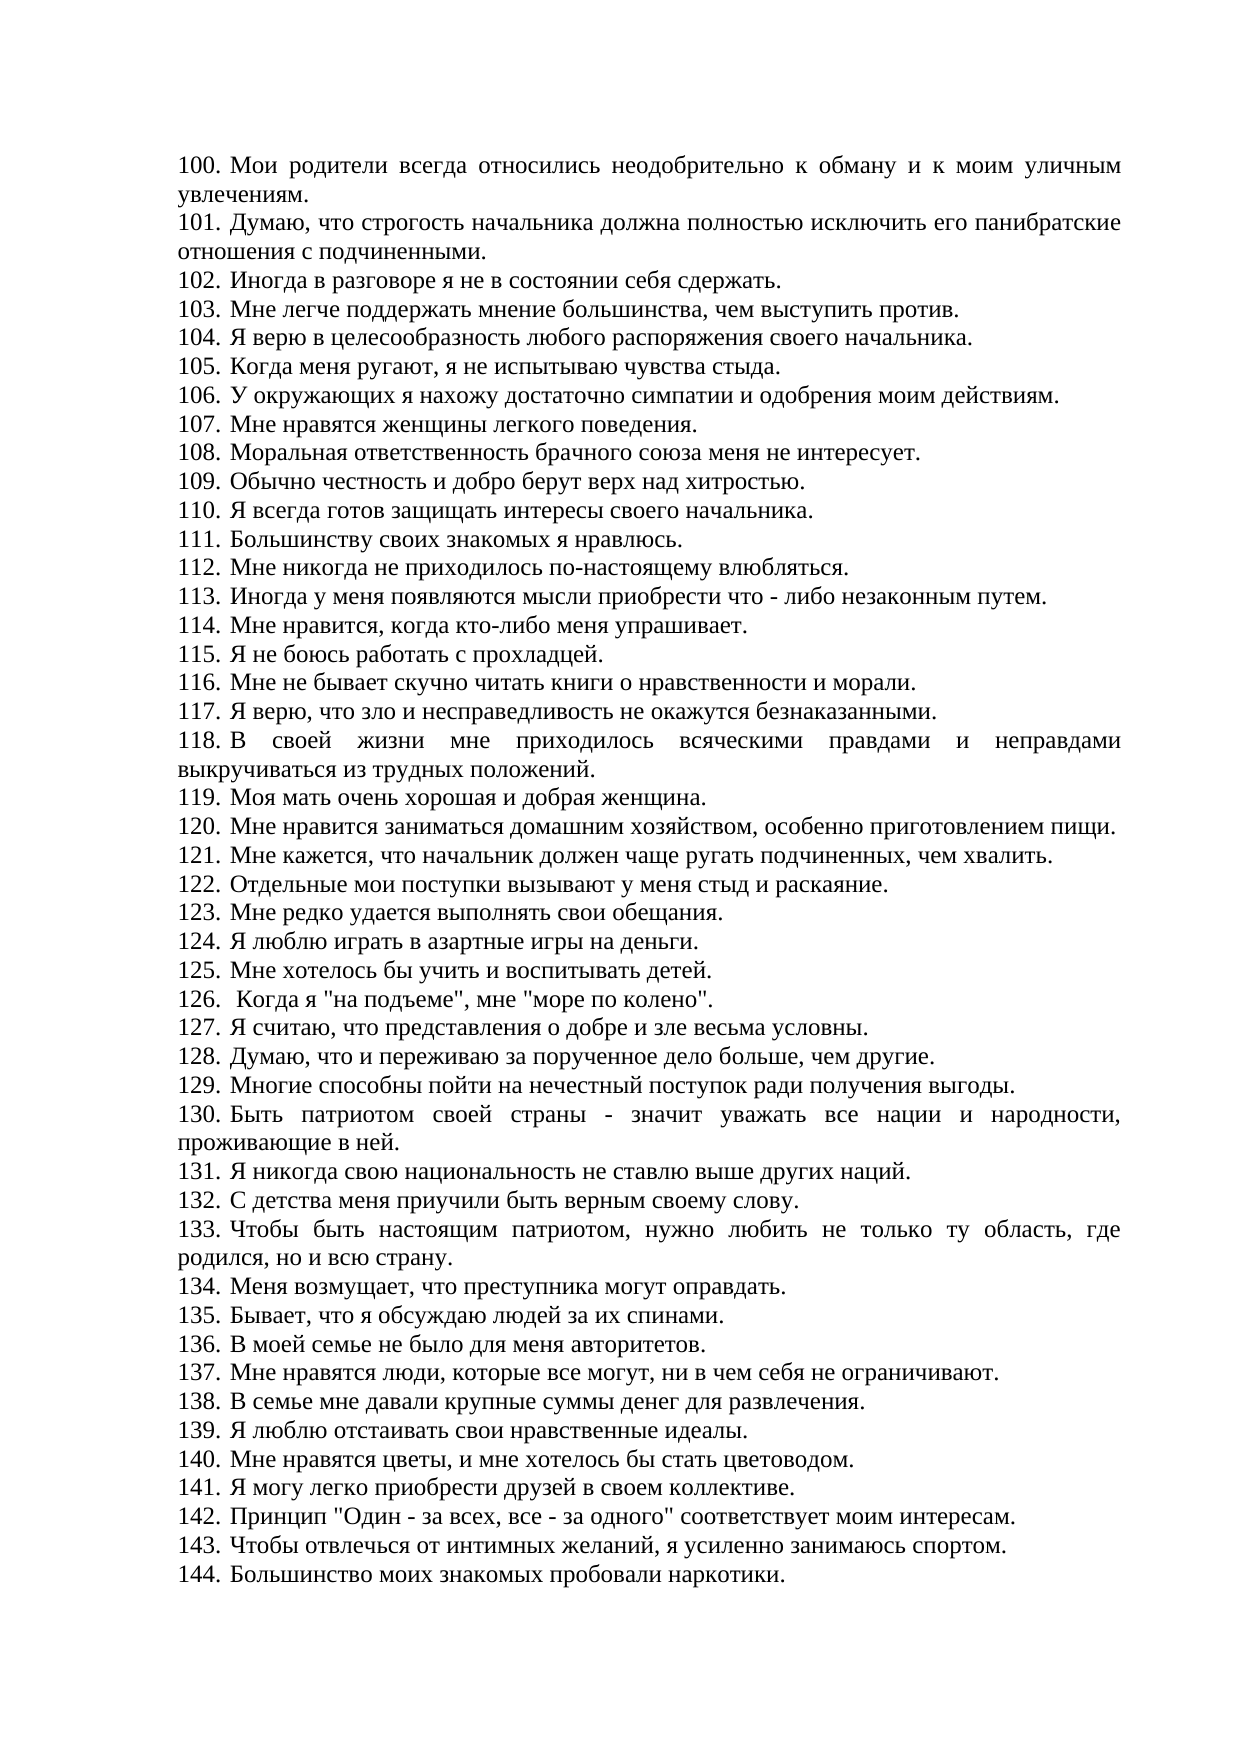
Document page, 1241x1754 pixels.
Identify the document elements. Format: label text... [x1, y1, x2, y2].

text Иногда в разговоре я не в состоянии себя сдержать. [177, 265, 1122, 294]
text Я верю в целесообразность любого распоряжения своего начальника. [177, 322, 1122, 351]
text Мне нравится, когда кто-либо меня упрашивает. [177, 610, 1122, 639]
text Мне не бывает скучно читать книги о нравственности и морали. [177, 667, 1122, 696]
text Обычно честность и добро берут верх над хитростью. [177, 466, 1122, 495]
text Я могу легко приобрести друзей в своем коллективе. [177, 1472, 1122, 1501]
text Я не боюсь работать с прохладцей. [177, 639, 1122, 667]
text Моя мать очень хорошая и добрая женщина. [177, 782, 1122, 811]
text Мне нравятся люди, которые все могут, ни в чем себя не ограничивают. [177, 1357, 1122, 1386]
text Мои родители всегда относились неодобрительно к обману и к моим уличным увлечениям. [177, 150, 1122, 207]
text Отдельные мои поступки вызывают у меня стыд и раскаяние. [177, 869, 1122, 897]
text Мне никогда не приходилось по-настоящему влюбляться. [177, 552, 1122, 581]
text Я люблю отстаивать свои нравственные идеалы. [177, 1415, 1122, 1444]
text У окружающих я нахожу достаточно симпатии и одобрения моим действиям. [177, 380, 1122, 409]
text Мне нравится заниматься домашним хозяйством, особенно приготовлением пищи. [177, 811, 1122, 840]
text Я верю, что зло и несправедливость не окажутся безнаказанными. [177, 696, 1122, 725]
text Иногда у меня появляются мысли приобрести что - либо незаконным путем. [177, 581, 1122, 610]
text Большинству своих знакомых я нравлюсь. [177, 524, 1122, 552]
text В своей жизни мне приходилось всяческими правдами и неправдами выкручиваться из трудных положений. [177, 725, 1122, 782]
text Думаю, что строгость начальника должна полностью исключить его панибратские отношения с подчиненными. [177, 207, 1122, 265]
text Чтобы быть настоящим патриотом, нужно любить не только ту область, где родился, но и всю страну. [177, 1214, 1122, 1271]
text Я всегда готов защищать интересы своего начальника. [177, 495, 1122, 524]
text Моральная ответственность брачного союза меня не интересует. [177, 437, 1122, 466]
text Когда меня ругают, я не испытываю чувства стыда. [177, 351, 1122, 380]
text Я люблю играть в азартные игры на деньги. [177, 926, 1122, 955]
text Когда я "на подъеме", мне "море по колено". [177, 984, 1122, 1012]
text Чтобы отвлечься от интимных желаний, я усиленно занимаюсь спортом. [177, 1530, 1122, 1559]
text Быть патриотом своей страны - значит уважать все нации и народности, проживающие в ней. [177, 1099, 1122, 1156]
text Большинство моих знакомых пробовали наркотики. [177, 1559, 1122, 1587]
text Мне хотелось бы учить и воспитывать детей. [177, 955, 1122, 984]
text Мне легче поддержать мнение большинства, чем выступить против. [177, 294, 1122, 322]
text Мне кажется, что начальник должен чаще ругать подчиненных, чем хвалить. [177, 840, 1122, 869]
text Думаю, что и переживаю за порученное дело больше, чем другие. [177, 1041, 1122, 1070]
text Мне нравятся цветы, и мне хотелось бы стать цветоводом. [177, 1444, 1122, 1472]
text В моей семье не было для меня авторитетов. [177, 1329, 1122, 1357]
text Меня возмущает, что преступника могут оправдать. [177, 1271, 1122, 1300]
text Бывает, что я обсуждаю людей за их спинами. [177, 1300, 1122, 1329]
text Я никогда свою национальность не ставлю выше других наций. [177, 1156, 1122, 1185]
text Многие способны пойти на нечестный поступок ради получения выгоды. [177, 1070, 1122, 1099]
text С детства меня приучили быть верным своему слову. [177, 1185, 1122, 1214]
text В семье мне давали крупные суммы денег для развлечения. [177, 1386, 1122, 1415]
text Принцип "Один - за всех, все - за одного" соответствует моим интересам. [177, 1501, 1122, 1530]
text Мне нравятся женщины легкого поведения. [177, 409, 1122, 437]
text Я считаю, что представления о добре и зле весьма условны. [177, 1012, 1122, 1041]
text Мне редко удается выполнять свои обещания. [177, 897, 1122, 926]
